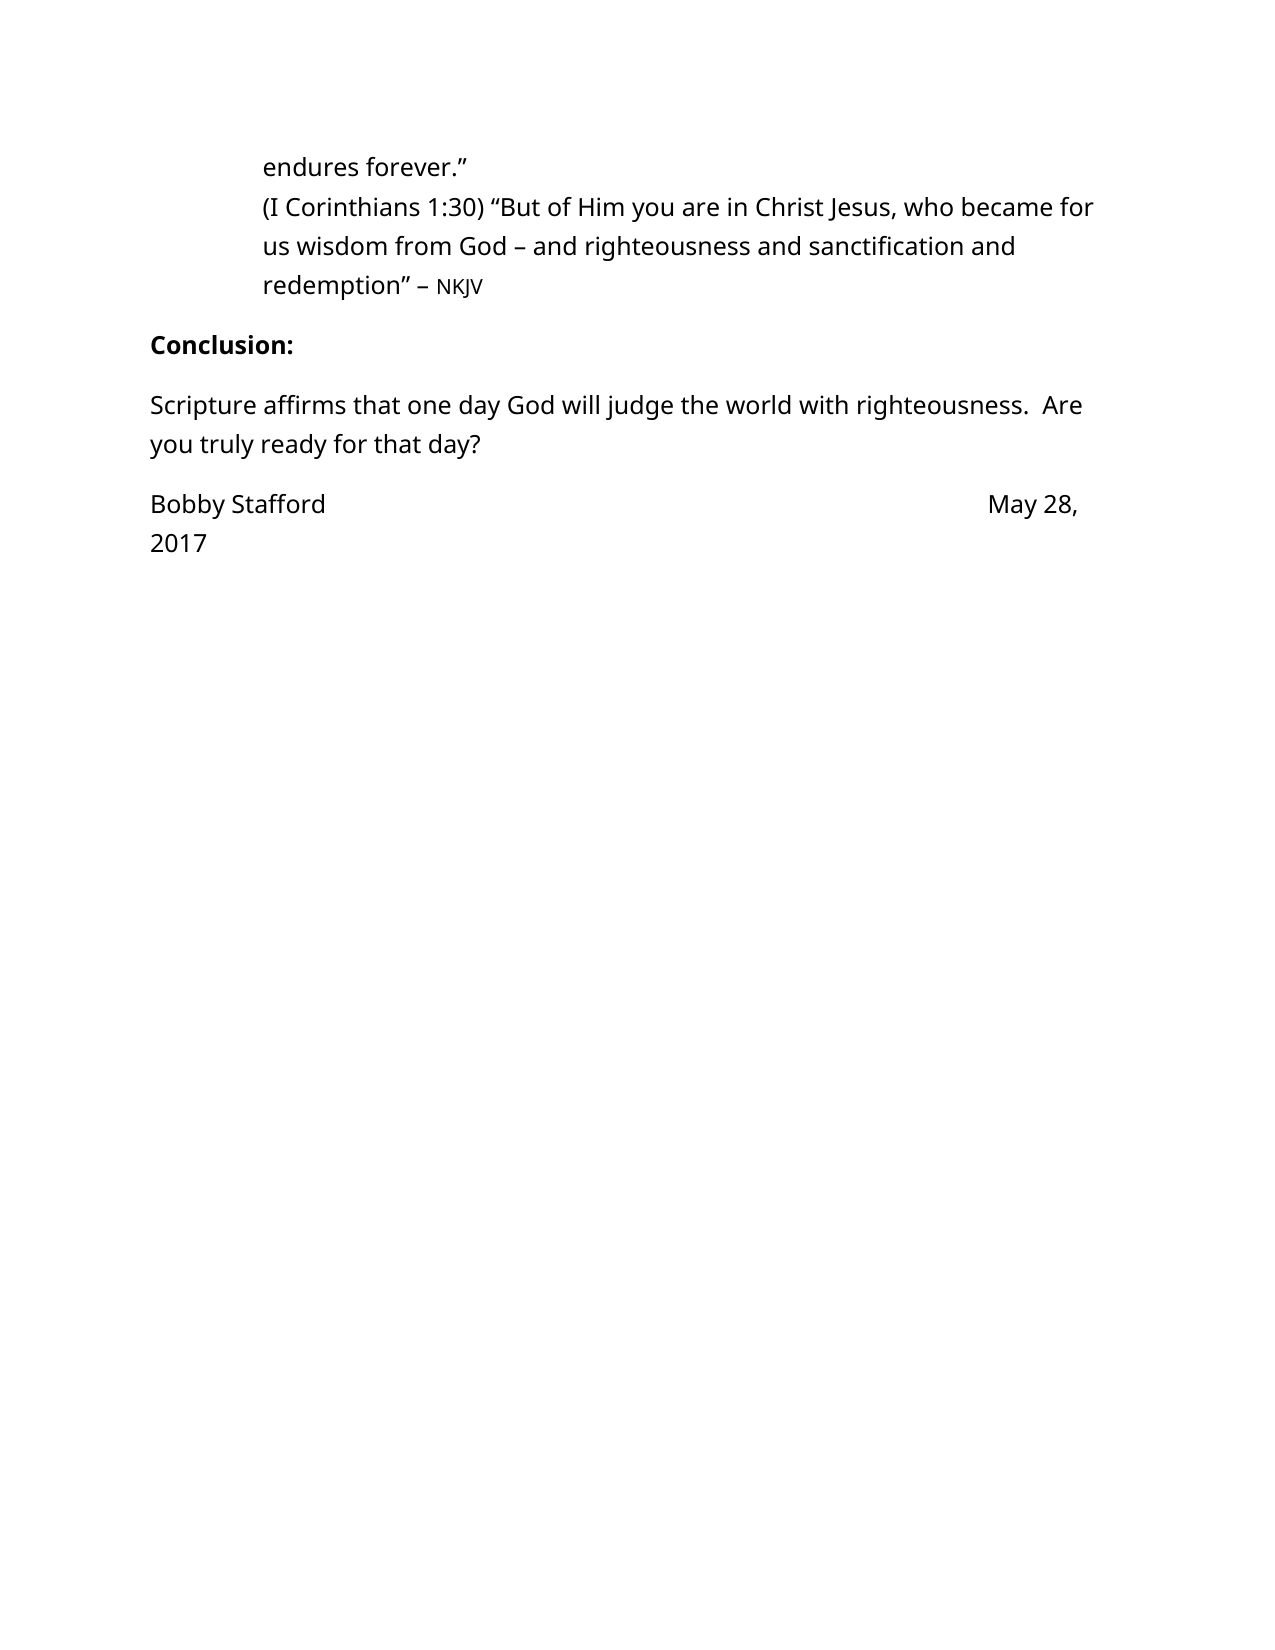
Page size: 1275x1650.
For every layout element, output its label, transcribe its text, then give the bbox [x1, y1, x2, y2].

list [225, 150, 1125, 302]
text Scripture affirms that one day God will judge the world with righteousness. Are you truly ready for that day? [150, 387, 1125, 461]
text Bobby Stafford May 28, 2017 [150, 487, 1125, 560]
text Conclusion: [150, 327, 1125, 362]
